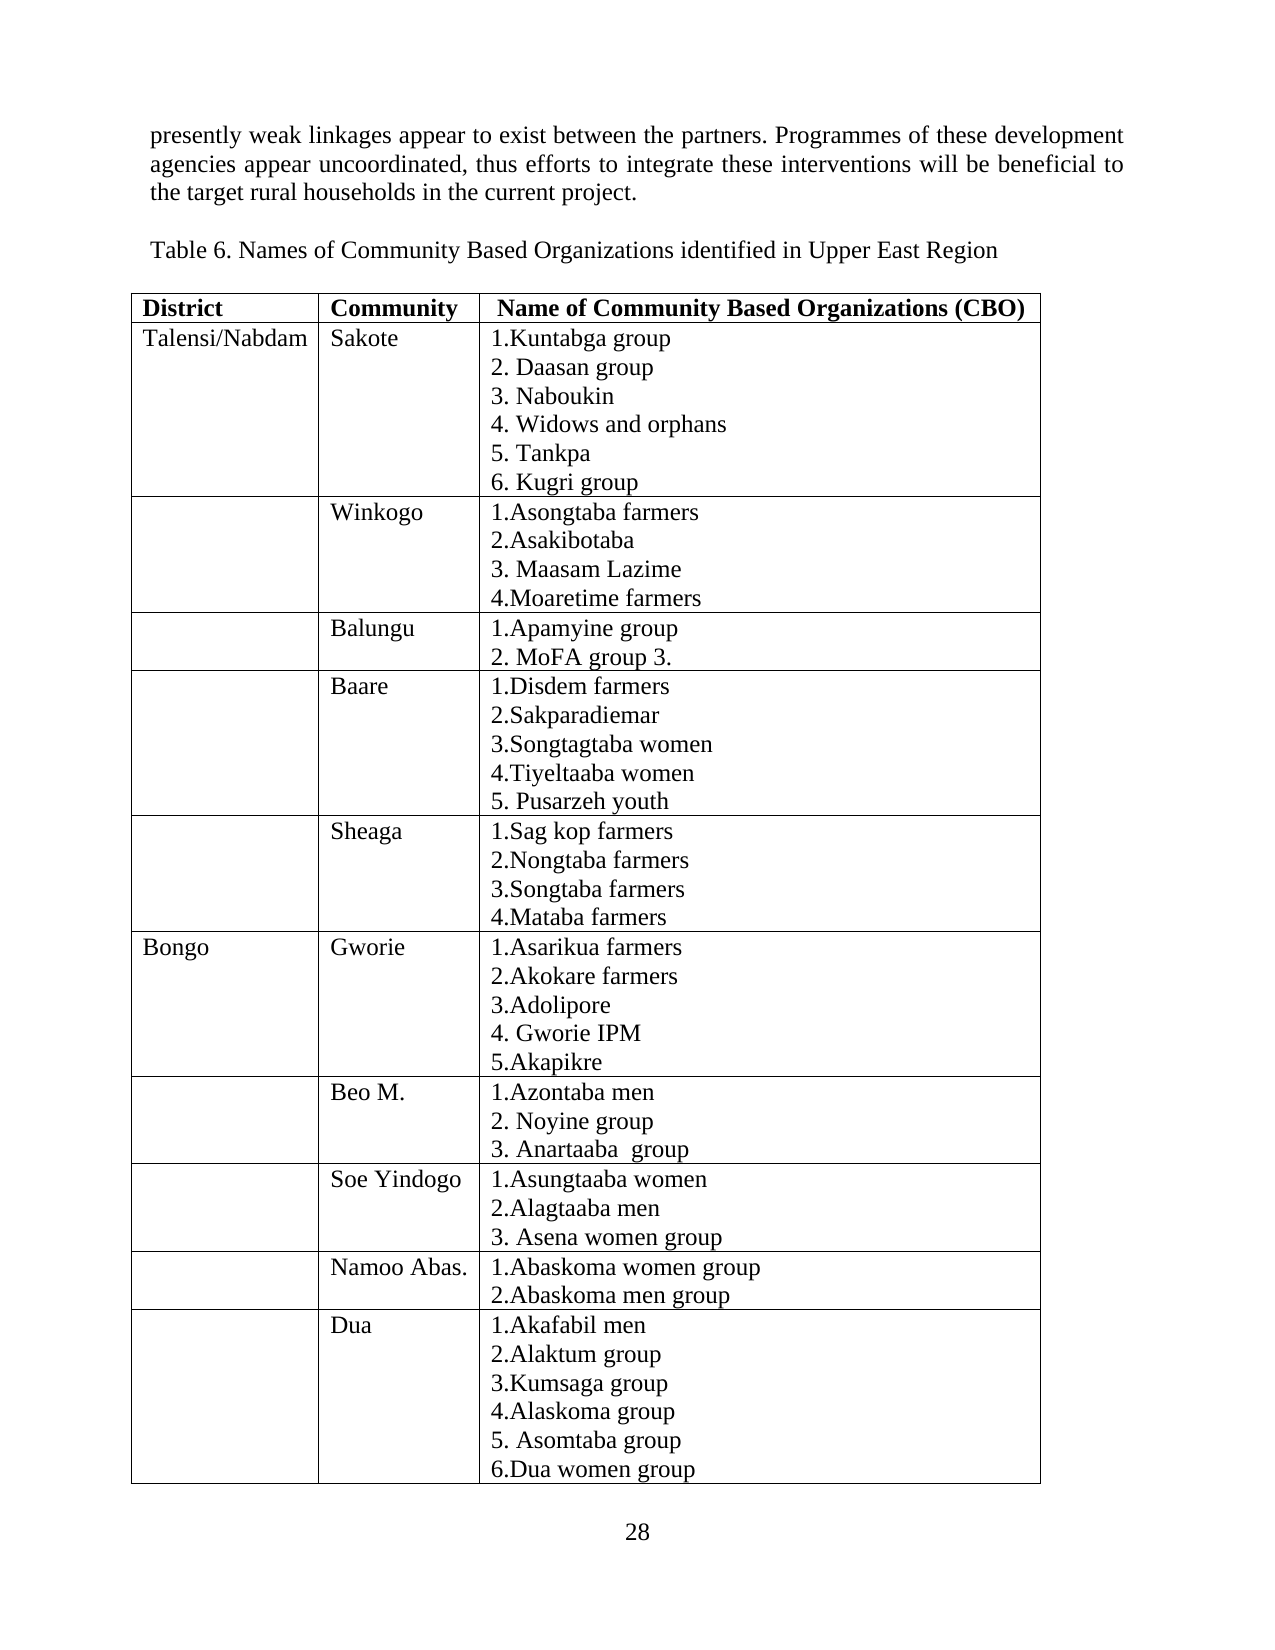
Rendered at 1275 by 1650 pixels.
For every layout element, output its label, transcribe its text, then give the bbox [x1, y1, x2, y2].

table_cell Gworie [319, 932, 479, 1076]
table_cell [132, 1077, 318, 1163]
table_cell [132, 1310, 318, 1483]
table_header Community [319, 294, 479, 322]
table_cell Bongo [132, 932, 318, 1076]
table_cell Dua [319, 1310, 479, 1483]
table_cell 1.Disdem farmers 2.Sakparadiemar 3.Songtagtaba women 4.Tiyeltaaba women 5. Pusarzeh youth [480, 671, 1040, 815]
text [150, 120, 1125, 206]
table_cell 1.Asungtaaba women 2.Alagtaaba men 3. Asena women group [480, 1164, 1040, 1251]
table_cell Namoo Abas. [319, 1252, 479, 1309]
table_header Name of Community Based Organizations (CBO) [480, 294, 1040, 322]
table_header District [132, 294, 318, 322]
table_cell Sakote [319, 323, 479, 496]
table_cell [132, 1252, 318, 1309]
table_cell [132, 613, 318, 670]
table_cell 1.Asongtaba farmers 2.Asakibotaba 3. Maasam Lazime 4.Moaretime farmers [480, 497, 1040, 612]
table_cell [132, 1164, 318, 1251]
table_cell Baare [319, 671, 479, 815]
table_cell 1.Asarikua farmers 2.Akokare farmers 3.Adolipore 4. Gworie IPM 5.Akapikre [480, 932, 1040, 1076]
table_cell Talensi/Nabdam [132, 323, 318, 496]
table_cell 1.Kuntabga group 2. Daasan group 3. Naboukin 4. Widows and orphans 5. Tankpa 6. Kugri group [480, 323, 1040, 496]
table_cell 1.Abaskoma women group 2.Abaskoma men group [480, 1252, 1040, 1309]
table_cell [132, 671, 318, 815]
table_cell Sheaga [319, 816, 479, 931]
table_cell Balungu [319, 613, 479, 670]
table_cell Beo M. [319, 1077, 479, 1163]
text Table 6. Names of Community Based Organizations identified in Upper East Region [150, 235, 1125, 264]
table_cell [132, 816, 318, 931]
table_cell 1.Sag kop farmers 2.Nongtaba farmers 3.Songtaba farmers 4.Mataba farmers [480, 816, 1040, 931]
table_cell Winkogo [319, 497, 479, 612]
table_cell [132, 497, 318, 612]
table_cell 1.Akafabil men 2.Alaktum group 3.Kumsaga group 4.Alaskoma group 5. Asomtaba group 6.Dua women group [480, 1310, 1040, 1483]
table_cell 1.Apamyine group 2. MoFA group 3. [480, 613, 1040, 670]
table_cell 1.Azontaba men 2. Noyine group 3. Anartaaba group [480, 1077, 1040, 1163]
table_cell Soe Yindogo [319, 1164, 479, 1251]
